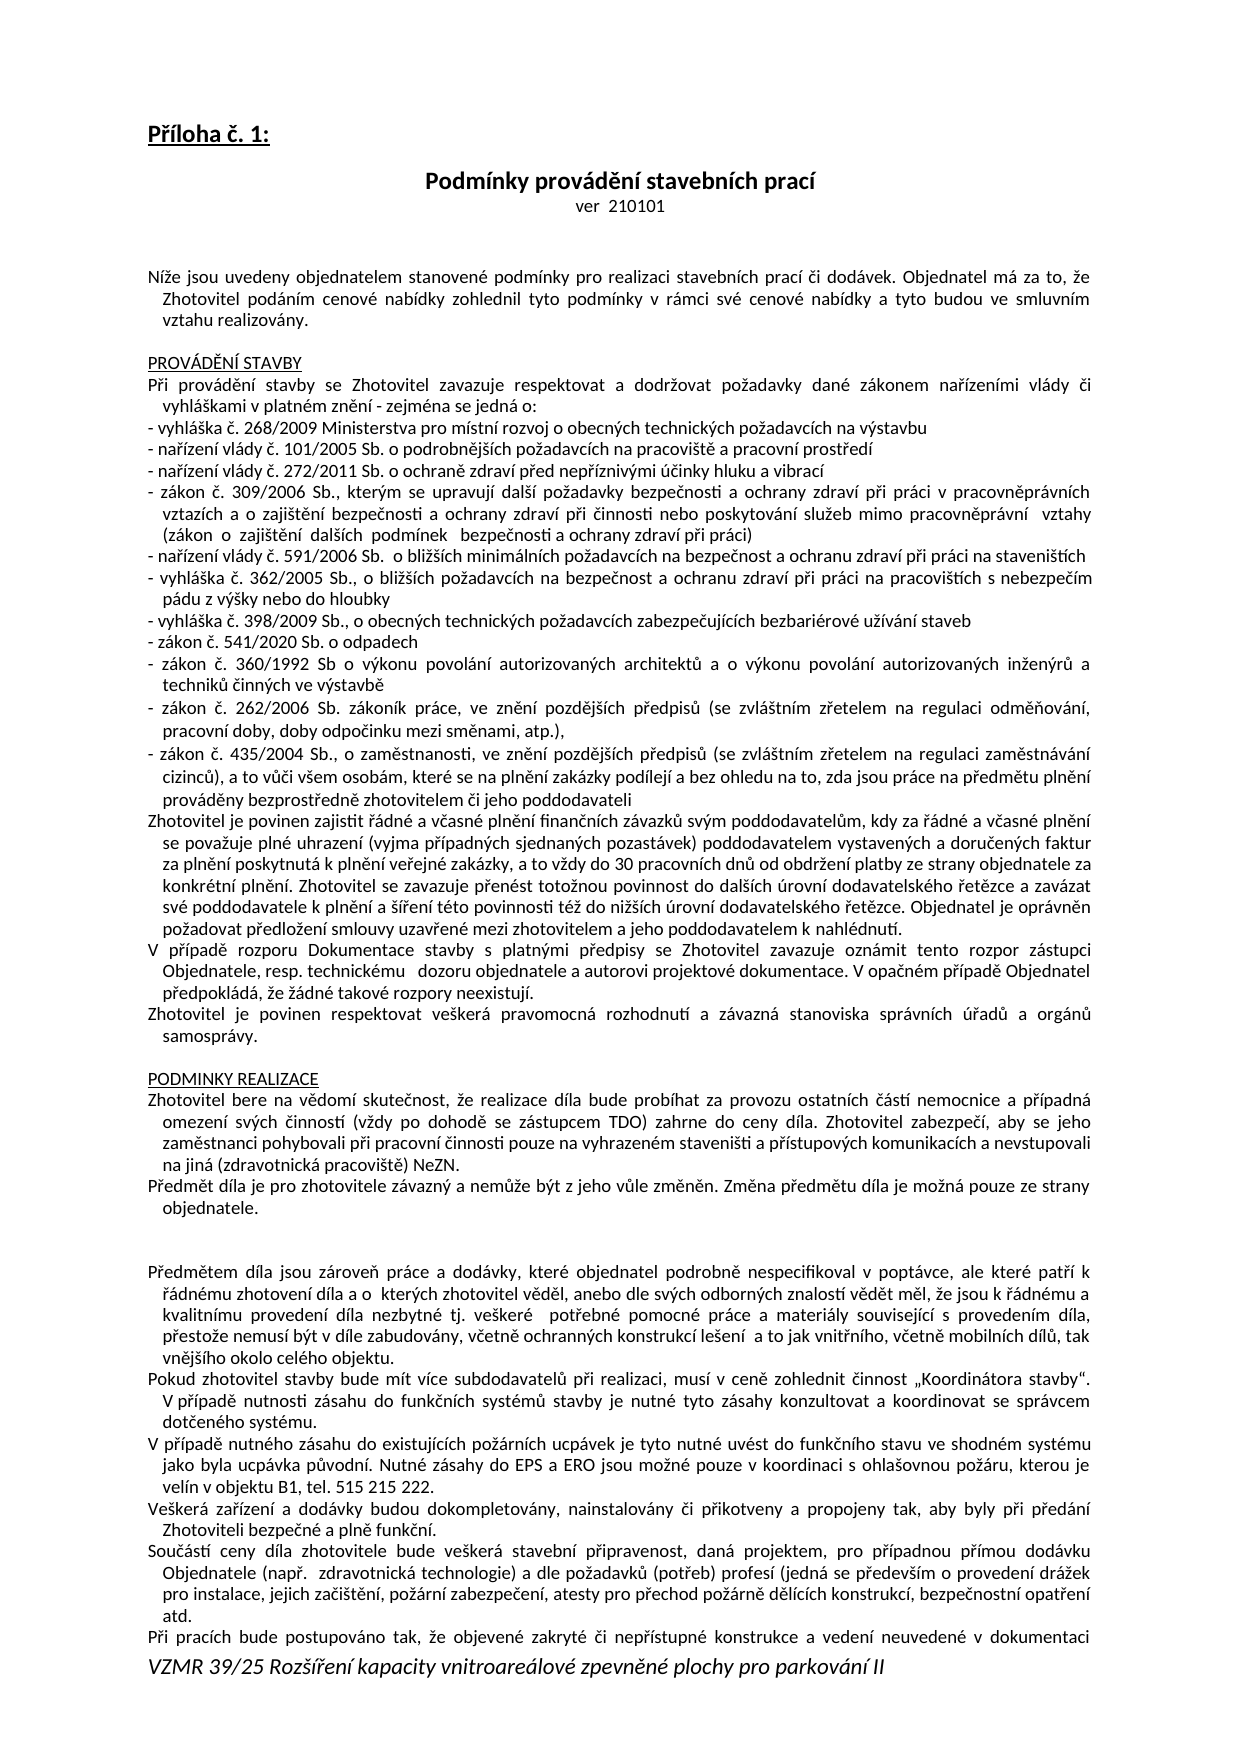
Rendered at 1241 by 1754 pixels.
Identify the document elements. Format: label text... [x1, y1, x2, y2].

text Předmětem díla jsou zároveň práce a dodávky, které objednatel podrobně nespecifikoval v poptávce, ale které patří k řádnému zhotovení díla a o kterých zhotovitel věděl, anebo dle svých odborných znalostí vědět měl, že jsou k řádnému a kvalitnímu provedení díla nezbytné tj. veškeré potřebné pomocné práce a materiály související s provedením díla, přestože nemusí být v díle zabudovány, včetně ochranných konstrukcí lešení a to jak vnitřního, včetně mobilních dílů, tak vnějšího okolo celého objektu. [148, 1261, 1092, 1369]
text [148, 1627, 1092, 1648]
text Veškerá zařízení a dodávky budou dokompletovány, nainstalovány či přikotveny a propojeny tak, aby byly při předání Zhotoviteli bezpečné a plně funkční. [148, 1498, 1092, 1541]
text PROVÁDĚNÍ STAVBY [148, 353, 1092, 374]
text Při provádění stavby se Zhotovitel zavazuje respektovat a dodržovat požadavky dané zákonem nařízeními vlády či vyhláškami v platném znění - zejména se jedná o: [148, 374, 1092, 417]
text - zákon č. 262/2006 Sb. zákoník práce, ve znění pozdějších předpisů (se zvláštním zřetelem na regulaci odměňování, pracovní doby, doby odpočinku mezi směnami, atp.), [148, 696, 1092, 742]
text Zhotovitel bere na vědomí skutečnost, že realizace díla bude probíhat za provozu ostatních částí nemocnice a případná omezení svých činností (vždy po dohodě se zástupcem TDO) zahrne do ceny díla. Zhotovitel zabezpečí, aby se jeho zaměstnanci pohybovali při pracovní činnosti pouze na vyhrazeném staveništi a přístupových komunikacích a nevstupovali na jiná (zdravotnická pracoviště) NeZN. [148, 1090, 1092, 1176]
text V případě nutného zásahu do existujících požárních ucpávek je tyto nutné uvést do funkčního stavu ve shodném systému jako byla ucpávka původní. Nutné zásahy do EPS a ERO jsou možné pouze v koordinaci s ohlašovnou požáru, kterou je velín v objektu B1, tel. 515 215 222. [148, 1433, 1092, 1498]
text - zákon č. 541/2020 Sb. o odpadech [148, 632, 1092, 653]
text - vyhláška č. 268/2009 Ministerstva pro místní rozvoj o obecných technických požadavcích na výstavbu [148, 417, 1092, 438]
text Níže jsou uvedeny objednatelem stanovené podmínky pro realizaci stavebních prací či dodávek. Objednatel má za to, že Zhotovitel podáním cenové nabídky zohlednil tyto podmínky v rámci své cenové nabídky a tyto budou ve smluvním vztahu realizovány. [148, 267, 1092, 331]
text ver 210101 [148, 194, 1093, 217]
text Příloha č. 1: [148, 118, 1092, 149]
text - vyhláška č. 362/2005 Sb., o bližších požadavcích na bezpečnost a ochranu zdraví při práci na pracovištích s nebezpečím pádu z výšky nebo do hloubky [148, 567, 1092, 610]
text - vyhláška č. 398/2009 Sb., o obecných technických požadavcích zabezpečujících bezbariérové užívání staveb [148, 610, 1092, 632]
text - zákon č. 309/2006 Sb., kterým se upravují další požadavky bezpečnosti a ochrany zdraví při práci v pracovněprávních vztazích a o zajištění bezpečnosti a ochrany zdraví při činnosti nebo poskytování služeb mimo pracovněprávní vztahy (zákon o zajištění dalších podmínek bezpečnosti a ochrany zdraví při práci) [148, 481, 1092, 546]
text - nařízení vlády č. 272/2011 Sb. o ochraně zdraví před nepříznivými účinky hluku a vibrací [148, 460, 1092, 481]
text Předmět díla je pro zhotovitele závazný a nemůže být z jeho vůle změněn. Změna předmětu díla je možná pouze ze strany objednatele. [148, 1176, 1092, 1218]
text Podmínky provádění stavebních prací [148, 171, 1093, 194]
text Zhotovitel je povinen zajistit řádné a včasné plnění finančních závazků svým poddodavatelům, kdy za řádné a včasné plnění se považuje plné uhrazení (vyjma případných sjednaných pozastávek) poddodavatelem vystavených a doručených faktur za plnění poskytnutá k plnění veřejné zakázky, a to vždy do 30 pracovních dnů od obdržení platby ze strany objednatele za konkrétní plnění. Zhotovitel se zavazuje přenést totožnou povinnost do dalších úrovní dodavatelského řetězce a zavázat své poddodavatele k plnění a šíření této povinnosti též do nižších úrovní dodavatelského řetězce. Objednatel je oprávněn požadovat předložení smlouvy uzavřené mezi zhotovitelem a jeho poddodavatelem k nahlédnutí. [148, 811, 1092, 939]
text - zákon č. 360/1992 Sb o výkonu povolání autorizovaných architektů a o výkonu povolání autorizovaných inženýrů a techniků činných ve výstavbě [148, 653, 1092, 696]
text Součástí ceny díla zhotovitele bude veškerá stavební připravenost, daná projektem, pro případnou přímou dodávku Objednatele (např. zdravotnická technologie) a dle požadavků (potřeb) profesí (jedná se především o provedení drážek pro instalace, jejich začištění, požární zabezpečení, atesty pro přechod požárně dělících konstrukcí, bezpečnostní opatření atd. [148, 1541, 1092, 1627]
text PODMINKY REALIZACE [148, 1068, 1092, 1090]
text - zákon č. 435/2004 Sb., o zaměstnanosti, ve znění pozdějších předpisů (se zvláštním zřetelem na regulaci zaměstnávání cizinců), a to vůči všem osobám, které se na plnění zakázky podílejí a bez ohledu na to, zda jsou práce na předmětu plnění prováděny bezprostředně zhotovitelem či jeho poddodavateli [148, 742, 1092, 811]
text - nařízení vlády č. 591/2006 Sb. o bližších minimálních požadavcích na bezpečnost a ochranu zdraví při práci na staveništích [148, 546, 1092, 567]
text - nařízení vlády č. 101/2005 Sb. o podrobnějších požadavcích na pracoviště a pracovní prostředí [148, 438, 1092, 460]
text Zhotovitel je povinen respektovat veškerá pravomocná rozhodnutí a závazná stanoviska správních úřadů a orgánů samosprávy. [148, 1004, 1092, 1047]
text V případě rozporu Dokumentace stavby s platnými předpisy se Zhotovitel zavazuje oznámit tento rozpor zástupci Objednatele, resp. technickému dozoru objednatele a autorovi projektové dokumentace. V opačném případě Objednatel předpokládá, že žádné takové rozpory neexistují. [148, 939, 1092, 1004]
text Pokud zhotovitel stavby bude mít více subdodavatelů při realizaci, musí v ceně zohlednit činnost „Koordinátora stavby“. V případě nutnosti zásahu do funkčních systémů stavby je nutné tyto zásahy konzultovat a koordinovat se správcem dotčeného systému. [148, 1369, 1092, 1433]
